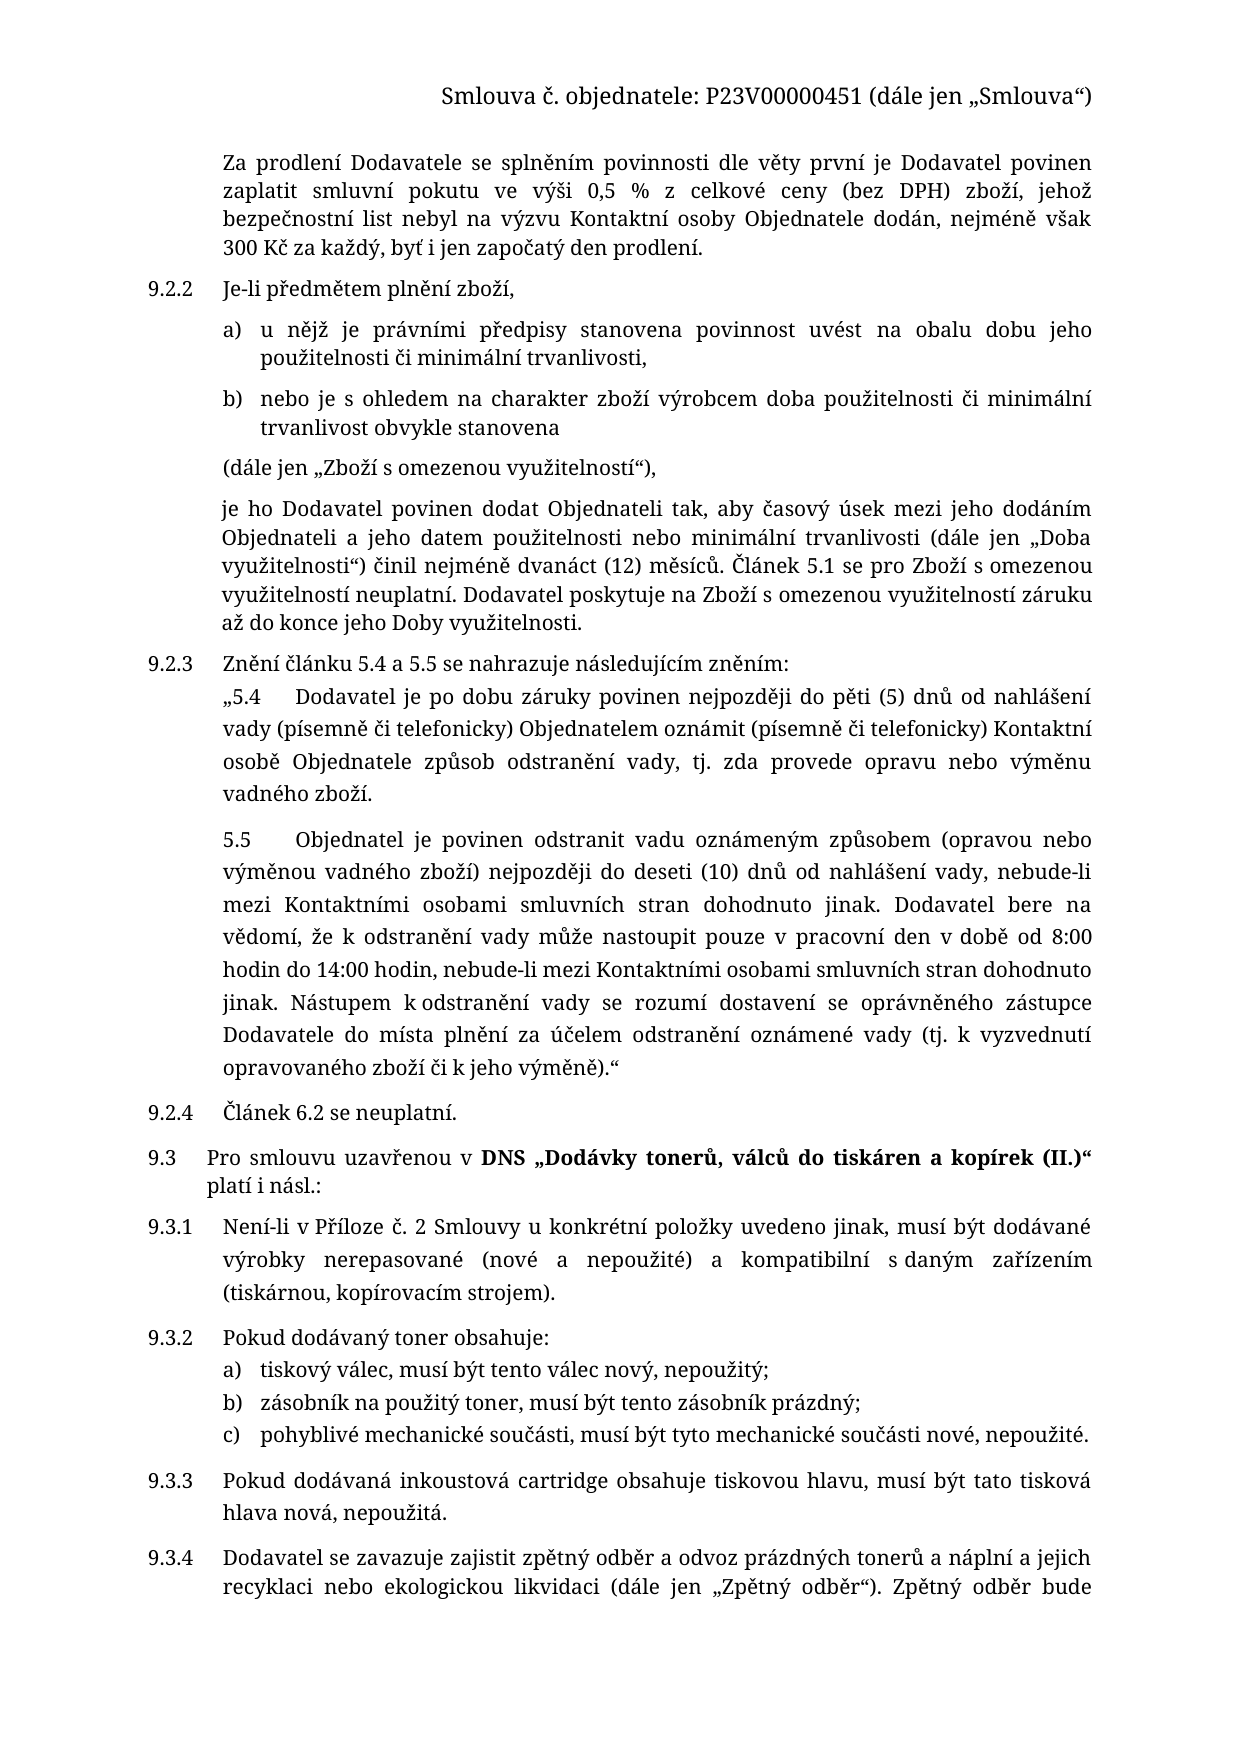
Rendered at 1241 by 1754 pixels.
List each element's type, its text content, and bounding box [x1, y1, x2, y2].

list Pokud dodávaná inkoustová cartridge obsahuje tiskovou hlavu, musí být tato tisková hlava nová, nepoužitá. [148, 1466, 1093, 1527]
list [148, 1543, 1093, 1600]
list „5.4 Dodavatel je po dobu záruky povinen nejpozději do pěti (5) dnů od nahlášení vady (písemně či telefonicky) Objednatelem oznámit (písemně či telefonicky) Kontaktní osobě Objednatele způsob odstranění vady, tj. zda provede opravu nebo výměnu vadného zboží. [223, 682, 1093, 808]
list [148, 148, 1093, 261]
text (dále jen „Zboží s omezenou využitelností“), [223, 453, 1093, 482]
list pohyblivé mechanické součásti, musí být tyto mechanické součásti nové, nepoužité. [223, 1421, 1093, 1449]
list nebo je s ohledem na charakter zboží výrobcem doba použitelnosti či minimální trvanlivost obvykle stanovena [223, 384, 1093, 441]
list tiskový válec, musí být tento válec nový, nepoužitý; [223, 1355, 1093, 1384]
list Znění článku 5.4 a 5.5 se nahrazuje následujícím zněním: [148, 649, 1093, 678]
text je ho Dodavatel povinen dodat Objednateli tak, aby časový úsek mezi jeho dodáním Objednateli a jeho datem použitelnosti nebo minimální trvanlivosti (dále jen „Doba využitelnosti“) činil nejméně dvanáct (12) měsíců. Článek 5.1 se pro Zboží s omezenou využitelností neuplatní. Dodavatel poskytuje na Zboží s omezenou využitelností záruku až do konce jeho Doby využitelnosti. [221, 494, 1093, 637]
list zásobník na použitý toner, musí být tento zásobník prázdný; [223, 1388, 1093, 1416]
list Je-li předmětem plnění zboží, [148, 274, 1093, 302]
list Není-li v Příloze č. 2 Smlouvy u konkrétní položky uvedeno jinak, musí být dodávané výrobky nerepasované (nové a nepoužité) a kompatibilní s daným zařízením (tiskárnou, kopírovacím strojem). [148, 1212, 1093, 1306]
list Pokud dodávaný toner obsahuje: [148, 1323, 1093, 1351]
list u nějž je právními předpisy stanovena povinnost uvést na obalu dobu jeho použitelnosti či minimální trvanlivosti, [223, 315, 1093, 372]
list Pro smlouvu uzavřenou v DNS „Dodávky tonerů, válců do tiskáren a kopírek (II.)“ platí i násl.: [148, 1143, 1093, 1200]
list 5.5 Objednatel je povinen odstranit vadu oznámeným způsobem (opravou nebo výměnou vadného zboží) nejpozději do deseti (10) dnů od nahlášení vady, nebude-li mezi Kontaktními osobami smluvních stran dohodnuto jinak. Dodavatel bere na vědomí, že k odstranění vady může nastoupit pouze v pracovní den v době od 8:00 hodin do 14:00 hodin, nebude-li mezi Kontaktními osobami smluvních stran dohodnuto jinak. Nástupem k odstranění vady se rozumí dostavení se oprávněného zástupce Dodavatele do místa plnění za účelem odstranění oznámené vady (tj. k vyzvednutí opravovaného zboží či k jeho výměně).“ [223, 825, 1093, 1081]
list Článek 6.2 se neuplatní. [148, 1098, 1093, 1126]
